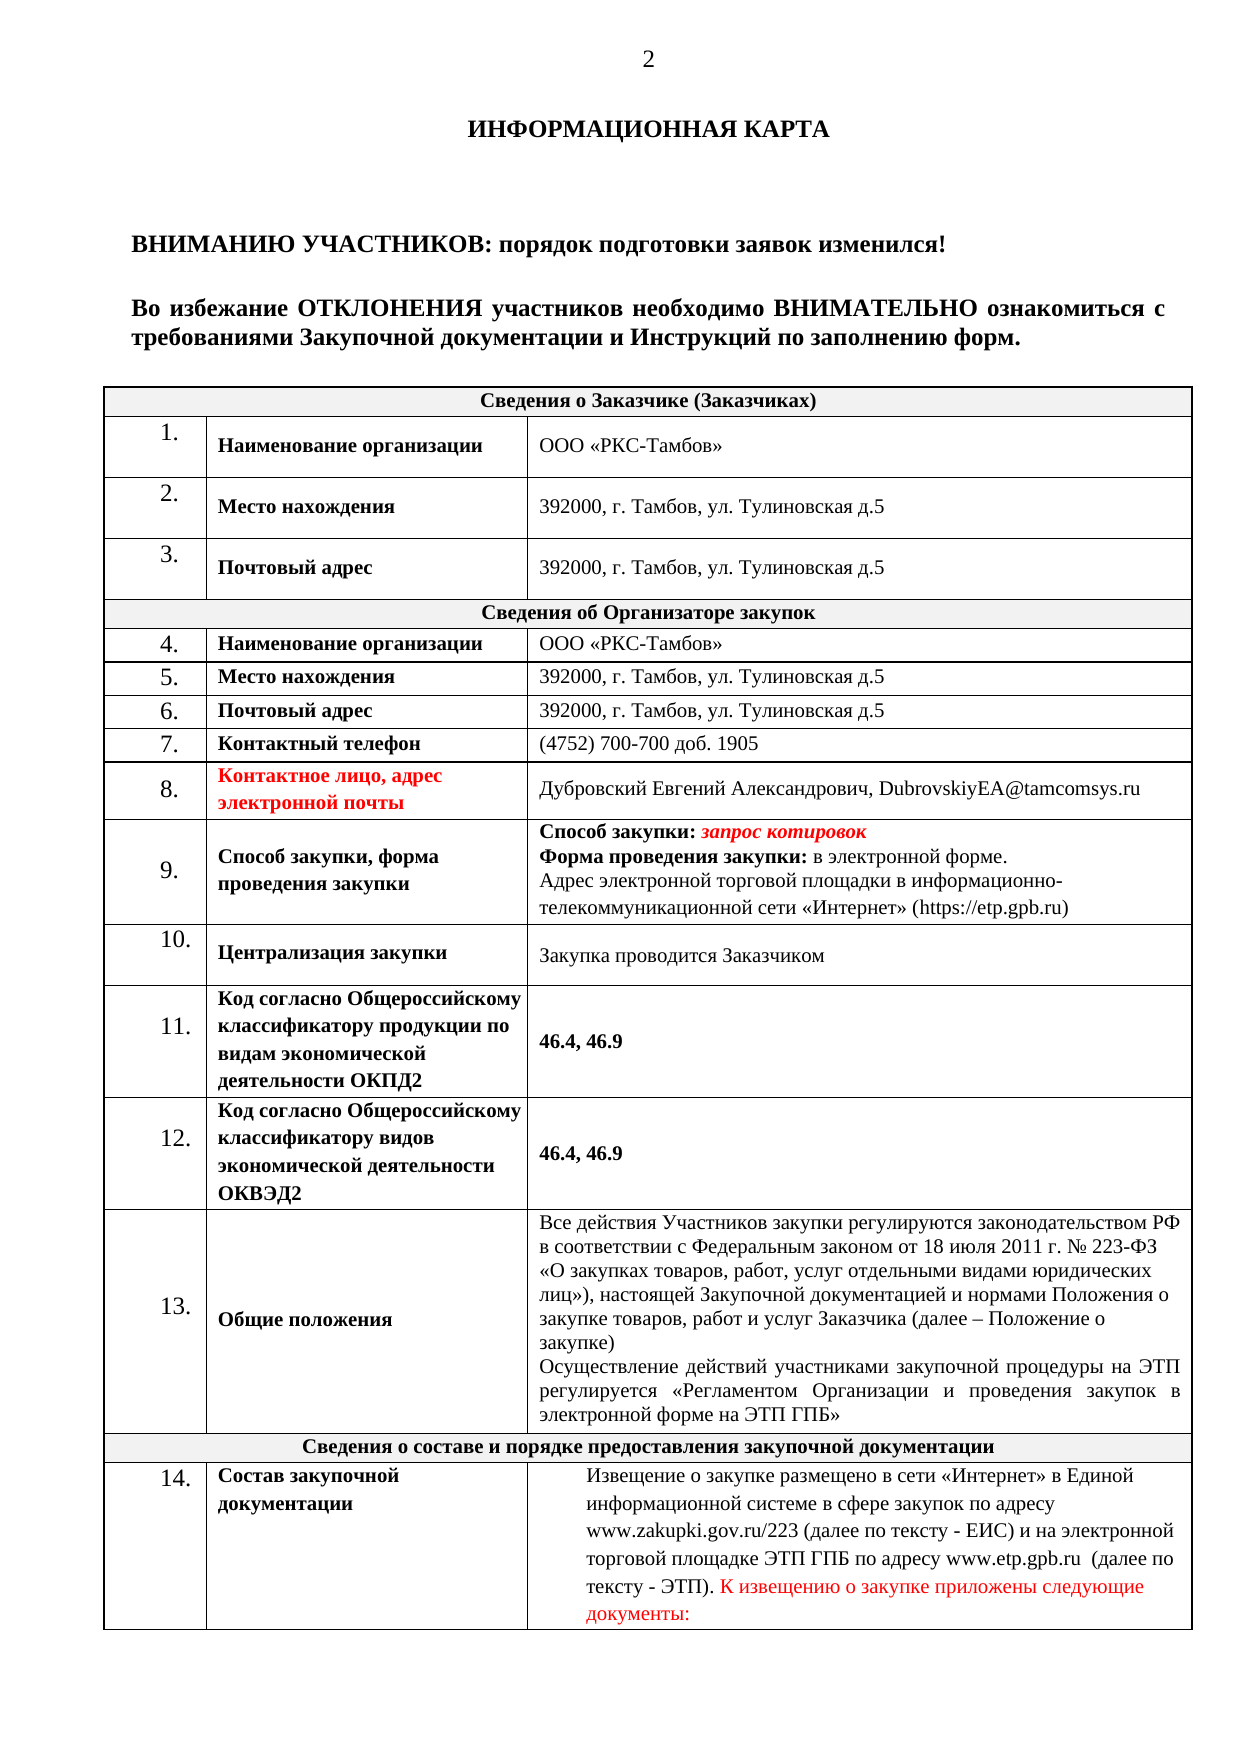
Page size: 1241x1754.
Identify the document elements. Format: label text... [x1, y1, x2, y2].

table_cell [105, 1210, 206, 1433]
table_cell Наименование организации [207, 629, 527, 661]
table_cell [105, 763, 206, 818]
table_cell [105, 629, 206, 661]
table_cell [105, 663, 206, 695]
table_cell Все действия Участников закупки регулируются законодательством РФ в соответствии с Федеральным законом от 18 июля 2011 г. № 223-ФЗ «О закупках товаров, работ, услуг отдельными видами юридических лиц»), настоящей Закупочной документацией и нормами Положения о закупке товаров, работ и услуг Заказчика (далее – Положение о закупке) Осуществление действий участниками закупочной процедуры на ЭТП регулируется «Регламентом Организации и проведения закупок в электронной форме на ЭТП ГПБ» [528, 1210, 1191, 1433]
table_cell Закупка проводится Заказчиком [528, 925, 1191, 984]
table_cell ООО «РКС-Тамбов» [528, 417, 1191, 477]
table_cell Сведения о составе и порядке предоставления закупочной документации [105, 1434, 1191, 1462]
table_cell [207, 1463, 527, 1629]
table_cell [105, 820, 206, 923]
table_cell ООО «РКС-Тамбов» [528, 629, 1191, 661]
table_cell 392000, г. Тамбов, ул. Тулиновская д.5 [528, 478, 1191, 538]
table_cell 46.4, 46.9 [528, 1098, 1191, 1209]
table_cell [105, 1098, 206, 1209]
text ВНИМАНИЮ УЧАСТНИКОВ: порядок подготовки заявок изменился! [131, 229, 1166, 258]
table_cell Общие положения [207, 1210, 527, 1433]
table_cell [105, 478, 206, 538]
text Во избежание ОТКЛОНЕНИЯ участников необходимо ВНИМАТЕЛЬНО ознакомиться с требованиями Закупочной документации и Инструкций по заполнению форм. [131, 293, 1166, 351]
table_cell Способ закупки, форма проведения закупки [207, 820, 527, 923]
table_cell Код согласно Общероссийскому классификатору видов экономической деятельности ОКВЭД2 [207, 1098, 527, 1209]
text ИНФОРМАЦИОННАЯ КАРТА [131, 114, 1166, 143]
table_cell Почтовый адрес [207, 696, 527, 728]
table_cell [105, 986, 206, 1097]
table_cell [105, 925, 206, 984]
table_cell Дубровский Евгений Александрович, DubrovskiyEA@tamcomsys.ru [528, 763, 1191, 818]
table_cell Централизация закупки [207, 925, 527, 984]
table_cell 392000, г. Тамбов, ул. Тулиновская д.5 [528, 663, 1191, 695]
table_cell [105, 1463, 206, 1629]
table_cell [105, 417, 206, 477]
table_cell Способ закупки: запрос котировок Форма проведения закупки: в электронной форме. Адрес электронной торговой площадки в информационно-телекоммуникационной сети «Интернет» (https://etp.gpb.ru) [528, 820, 1191, 923]
table_cell Код согласно Общероссийскому классификатору продукции по видам экономической деятельности ОКПД2 [207, 986, 527, 1097]
table_cell Место нахождения [207, 478, 527, 538]
table_cell (4752) 700-700 доб. 1905 [528, 729, 1191, 761]
table_cell Место нахождения [207, 663, 527, 695]
table_cell Сведения об Организаторе закупок [105, 600, 1191, 628]
table_cell 392000, г. Тамбов, ул. Тулиновская д.5 [528, 696, 1191, 728]
table_cell Наименование организации [207, 417, 527, 477]
table_cell 46.4, 46.9 [528, 986, 1191, 1097]
table_cell Контактное лицо, адрес электронной почты [207, 763, 527, 818]
table_cell 392000, г. Тамбов, ул. Тулиновская д.5 [528, 539, 1191, 599]
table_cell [528, 1463, 1191, 1629]
table_cell Контактный телефон [207, 729, 527, 761]
table_cell [105, 696, 206, 728]
table_cell [105, 729, 206, 761]
table_cell [105, 539, 206, 599]
table_header Сведения о Заказчике (Заказчиках) [105, 388, 1191, 416]
table_cell Почтовый адрес [207, 539, 527, 599]
